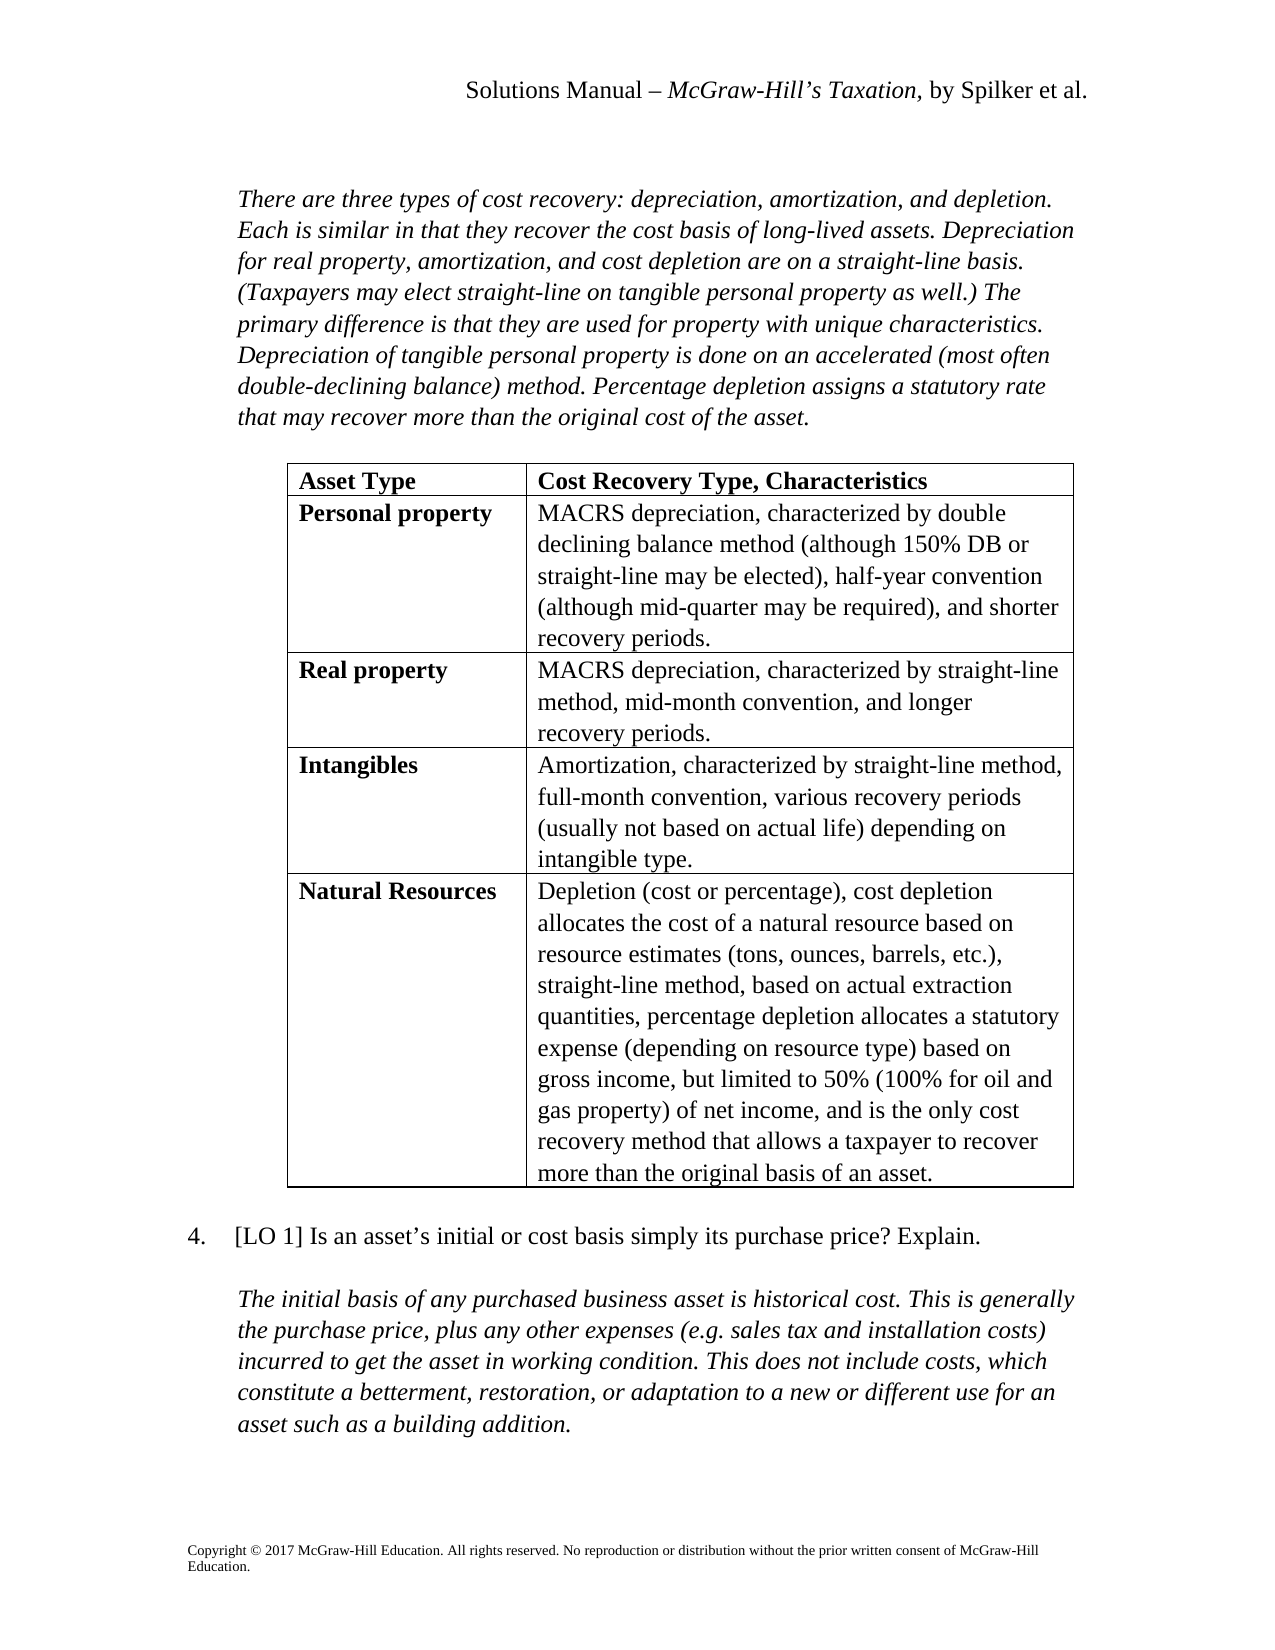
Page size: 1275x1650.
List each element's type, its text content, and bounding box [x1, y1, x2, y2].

table_header Asset Type [288, 464, 526, 495]
list [LO 1] Is an asset’s initial or cost basis simply its purchase price? Explain. [187, 1219, 1087, 1250]
text There are three types of cost recovery: depreciation, amortization, and depletion. Each is similar in that they recover the cost basis of long-lived assets. Depreciation for real property, amortization, and cost depletion are on a straight-line basis. (Taxpayers may elect straight-line on tangible personal property as well.) The primary difference is that they are used for property with unique characteristics. Depreciation of tangible personal property is done on an accelerated (most often double-declining balance) method. Percentage depletion assigns a statutory rate that may recover more than the original cost of the asset. [237, 181, 1087, 431]
text The initial basis of any purchased business asset is historical cost. This is generally the purchase price, plus any other expenses (e.g. sales tax and installation costs) incurred to get the asset in working condition. This does not include costs, which constitute a betterment, restoration, or adaptation to a new or different use for an asset such as a building addition. [237, 1281, 1087, 1437]
table_cell Natural Resources [288, 874, 526, 1186]
table_cell Real property [288, 653, 526, 747]
table_cell Intangibles [288, 748, 526, 873]
table_cell MACRS depreciation, characterized by double declining balance method (although 150% DB or straight-line may be elected), half-year convention (although mid-quarter may be required), and shorter recovery periods. [527, 496, 1073, 652]
table_header Cost Recovery Type, Characteristics [527, 464, 1073, 495]
table_cell Amortization, characterized by straight-line method, full-month convention, various recovery periods (usually not based on actual life) depending on intangible type. [527, 748, 1073, 873]
table_cell Personal property [288, 496, 526, 652]
table_cell MACRS depreciation, characterized by straight-line method, mid-month convention, and longer recovery periods. [527, 653, 1073, 747]
table_cell Depletion (cost or percentage), cost depletion allocates the cost of a natural resource based on resource estimates (tons, ounces, barrels, etc.), straight-line method, based on actual extraction quantities, percentage depletion allocates a statutory expense (depending on resource type) based on gross income, but limited to 50% (100% for oil and gas property) of net income, and is the only cost recovery method that allows a taxpayer to recover more than the original basis of an asset. [527, 874, 1073, 1186]
